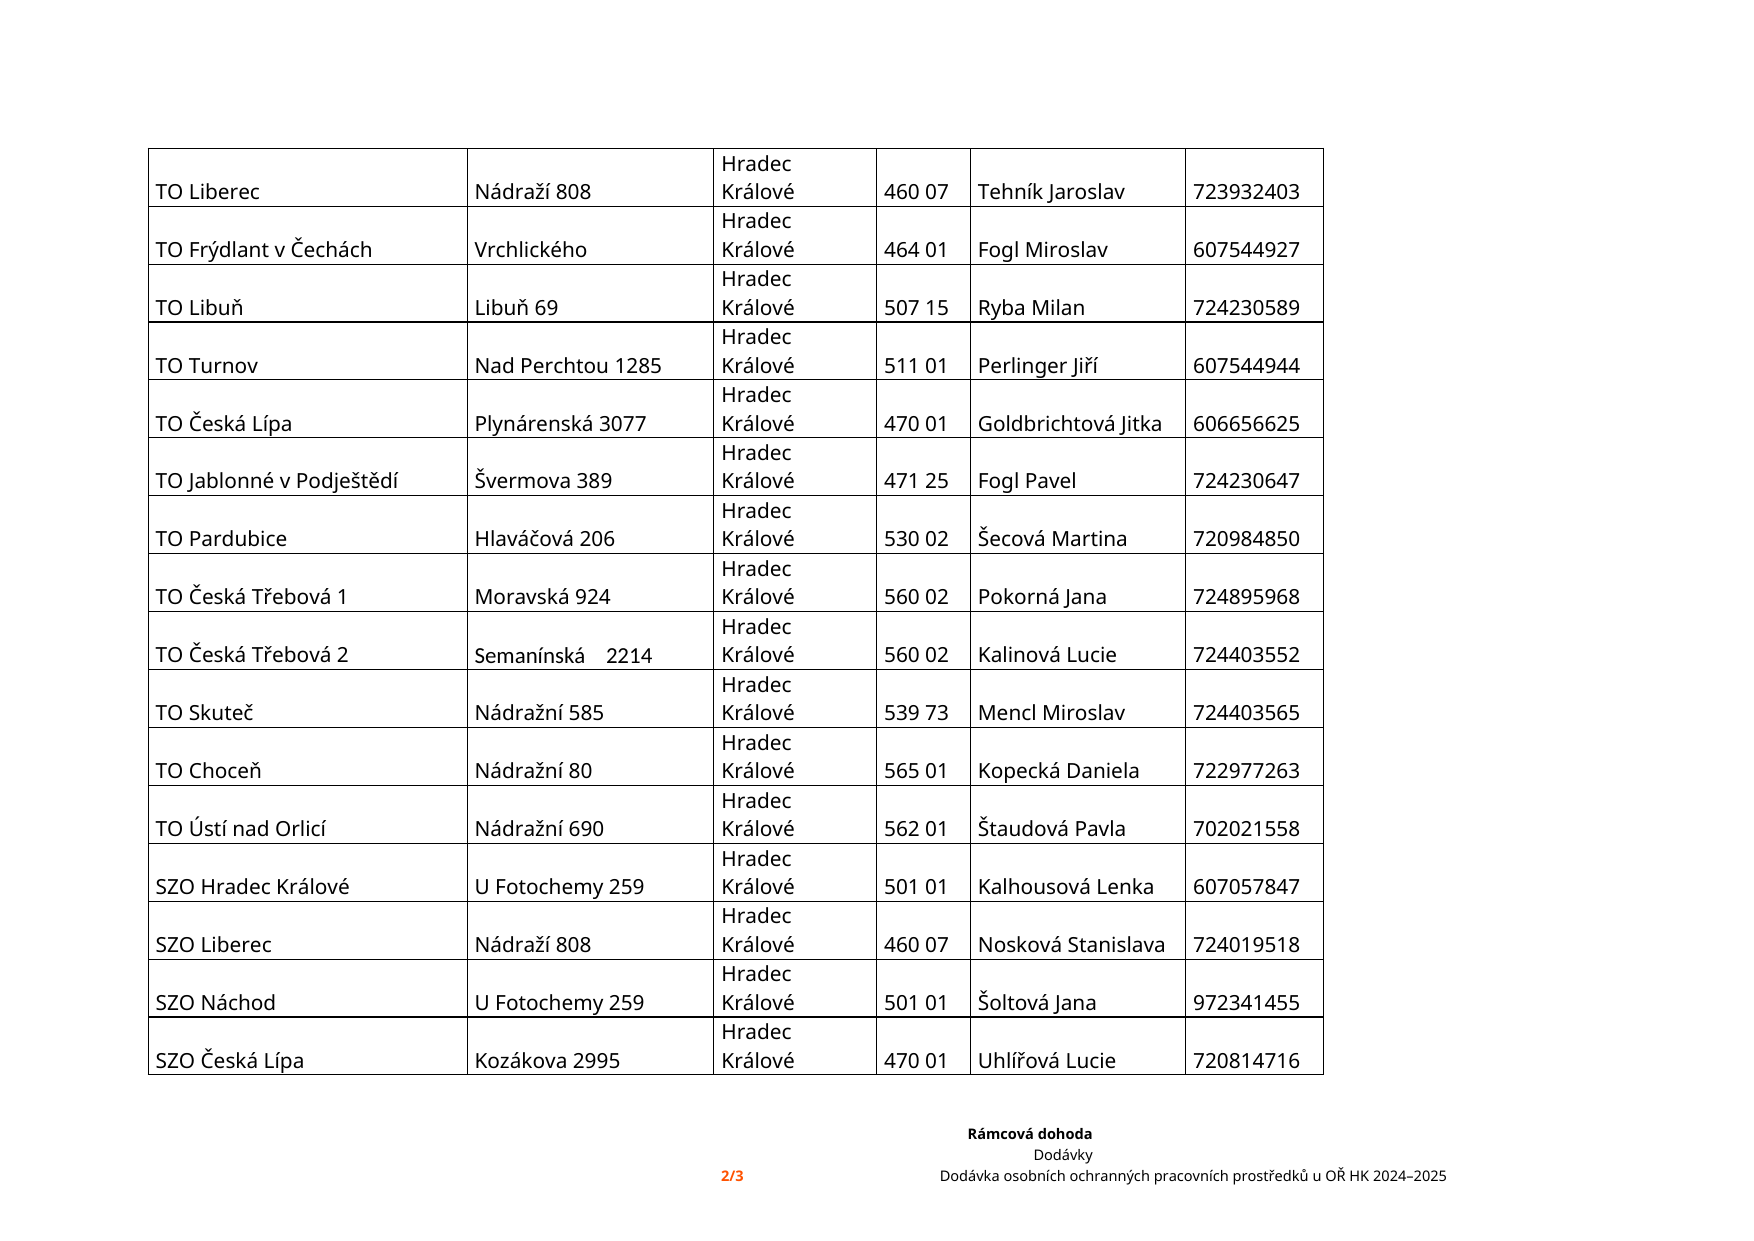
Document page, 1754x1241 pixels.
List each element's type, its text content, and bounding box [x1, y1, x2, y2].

table_cell Nádraží 808 [468, 149, 713, 206]
table_cell 539 73 [877, 670, 970, 727]
table_cell 724019518 [1186, 902, 1323, 958]
table_cell SZO Liberec [149, 902, 467, 958]
table_cell U Fotochemy 259 [468, 844, 713, 901]
table_cell 501 01 [877, 844, 970, 901]
table_cell Tehník Jaroslav [971, 149, 1185, 206]
table_cell Perlinger Jiří [971, 323, 1185, 379]
table_cell Kozákova 2995 [468, 1018, 713, 1074]
table_cell Nádražní 80 [468, 728, 713, 785]
table_cell Hradec Králové [714, 438, 876, 495]
table_cell 606656625 [1186, 380, 1323, 437]
table_cell Hradec Králové [714, 844, 876, 901]
table_cell Šoltová Jana [971, 960, 1185, 1016]
table_cell Hradec Králové [714, 323, 876, 379]
table_cell 723932403 [1186, 149, 1323, 206]
table_cell Kalinová Lucie [971, 612, 1185, 669]
table_cell Hradec Králové [714, 1018, 876, 1074]
table_cell TO Choceň [149, 728, 467, 785]
table_cell Moravská 924 [468, 554, 713, 611]
table_cell 724230589 [1186, 265, 1323, 321]
table_cell TO Pardubice [149, 496, 467, 553]
table_cell TO Skuteč [149, 670, 467, 727]
table_cell Ryba Milan [971, 265, 1185, 321]
table_cell SZO Hradec Králové [149, 844, 467, 901]
table_cell Semanínská 2214 [468, 612, 713, 669]
table_cell Nádražní 690 [468, 786, 713, 843]
table_cell Hradec Králové [714, 960, 876, 1016]
table_cell 565 01 [877, 728, 970, 785]
table_cell Hradec Králové [714, 670, 876, 727]
table_cell 607057847 [1186, 844, 1323, 901]
table_cell TO Frýdlant v Čechách [149, 207, 467, 263]
table_cell Uhlířová Lucie [971, 1018, 1185, 1074]
table_cell Hradec Králové [714, 496, 876, 553]
table_cell 511 01 [877, 323, 970, 379]
table_cell Nad Perchtou 1285 [468, 323, 713, 379]
table_cell Fogl Miroslav [971, 207, 1185, 263]
table_cell TO Liberec [149, 149, 467, 206]
table_cell Hradec Králové [714, 554, 876, 611]
table_cell 460 07 [877, 149, 970, 206]
table_cell Hradec Králové [714, 902, 876, 958]
table_cell 702021558 [1186, 786, 1323, 843]
table_cell Nádraží 808 [468, 902, 713, 958]
table_cell Libuň 69 [468, 265, 713, 321]
table_cell Nádražní 585 [468, 670, 713, 727]
table_cell Plynárenská 3077 [468, 380, 713, 437]
table_cell TO Česká Lípa [149, 380, 467, 437]
table_cell 724403565 [1186, 670, 1323, 727]
table_cell Švermova 389 [468, 438, 713, 495]
table_cell Hradec Králové [714, 380, 876, 437]
table_cell 607544927 [1186, 207, 1323, 263]
table_cell 724403552 [1186, 612, 1323, 669]
table_cell 501 01 [877, 960, 970, 1016]
table_cell 724895968 [1186, 554, 1323, 611]
table_cell SZO Česká Lípa [149, 1018, 467, 1074]
table_cell Hradec Králové [714, 728, 876, 785]
table_cell Kalhousová Lenka [971, 844, 1185, 901]
table_cell Šecová Martina [971, 496, 1185, 553]
table_cell 460 07 [877, 902, 970, 958]
table_cell 560 02 [877, 554, 970, 611]
table_cell 562 01 [877, 786, 970, 843]
table_cell Goldbrichtová Jitka [971, 380, 1185, 437]
table_cell Hlaváčová 206 [468, 496, 713, 553]
table_cell 470 01 [877, 1018, 970, 1074]
table_cell Vrchlického [468, 207, 713, 263]
table_cell TO Jablonné v Podještědí [149, 438, 467, 495]
table_cell 972341455 [1186, 960, 1323, 1016]
table_cell 607544944 [1186, 323, 1323, 379]
table_cell Hradec Králové [714, 612, 876, 669]
table_cell Fogl Pavel [971, 438, 1185, 495]
table_cell Mencl Miroslav [971, 670, 1185, 727]
table_cell 464 01 [877, 207, 970, 263]
table_cell 720814716 [1186, 1018, 1323, 1074]
table_cell SZO Náchod [149, 960, 467, 1016]
table_cell Kopecká Daniela [971, 728, 1185, 785]
table_cell Nosková Stanislava [971, 902, 1185, 958]
table_cell 471 25 [877, 438, 970, 495]
table_cell Pokorná Jana [971, 554, 1185, 611]
table_cell 720984850 [1186, 496, 1323, 553]
table_cell TO Libuň [149, 265, 467, 321]
table_cell Hradec Králové [714, 786, 876, 843]
table_cell Štaudová Pavla [971, 786, 1185, 843]
table_cell 560 02 [877, 612, 970, 669]
table_cell U Fotochemy 259 [468, 960, 713, 1016]
table_cell 722977263 [1186, 728, 1323, 785]
table_cell TO Turnov [149, 323, 467, 379]
table_cell Hradec Králové [714, 265, 876, 321]
table_cell TO Ústí nad Orlicí [149, 786, 467, 843]
table_cell Hradec Králové [714, 207, 876, 263]
table_cell TO Česká Třebová 2 [149, 612, 467, 669]
table_cell 530 02 [877, 496, 970, 553]
table_cell 470 01 [877, 380, 970, 437]
table_cell TO Česká Třebová 1 [149, 554, 467, 611]
table_cell 724230647 [1186, 438, 1323, 495]
table_cell 507 15 [877, 265, 970, 321]
table_cell Hradec Králové [714, 149, 876, 206]
